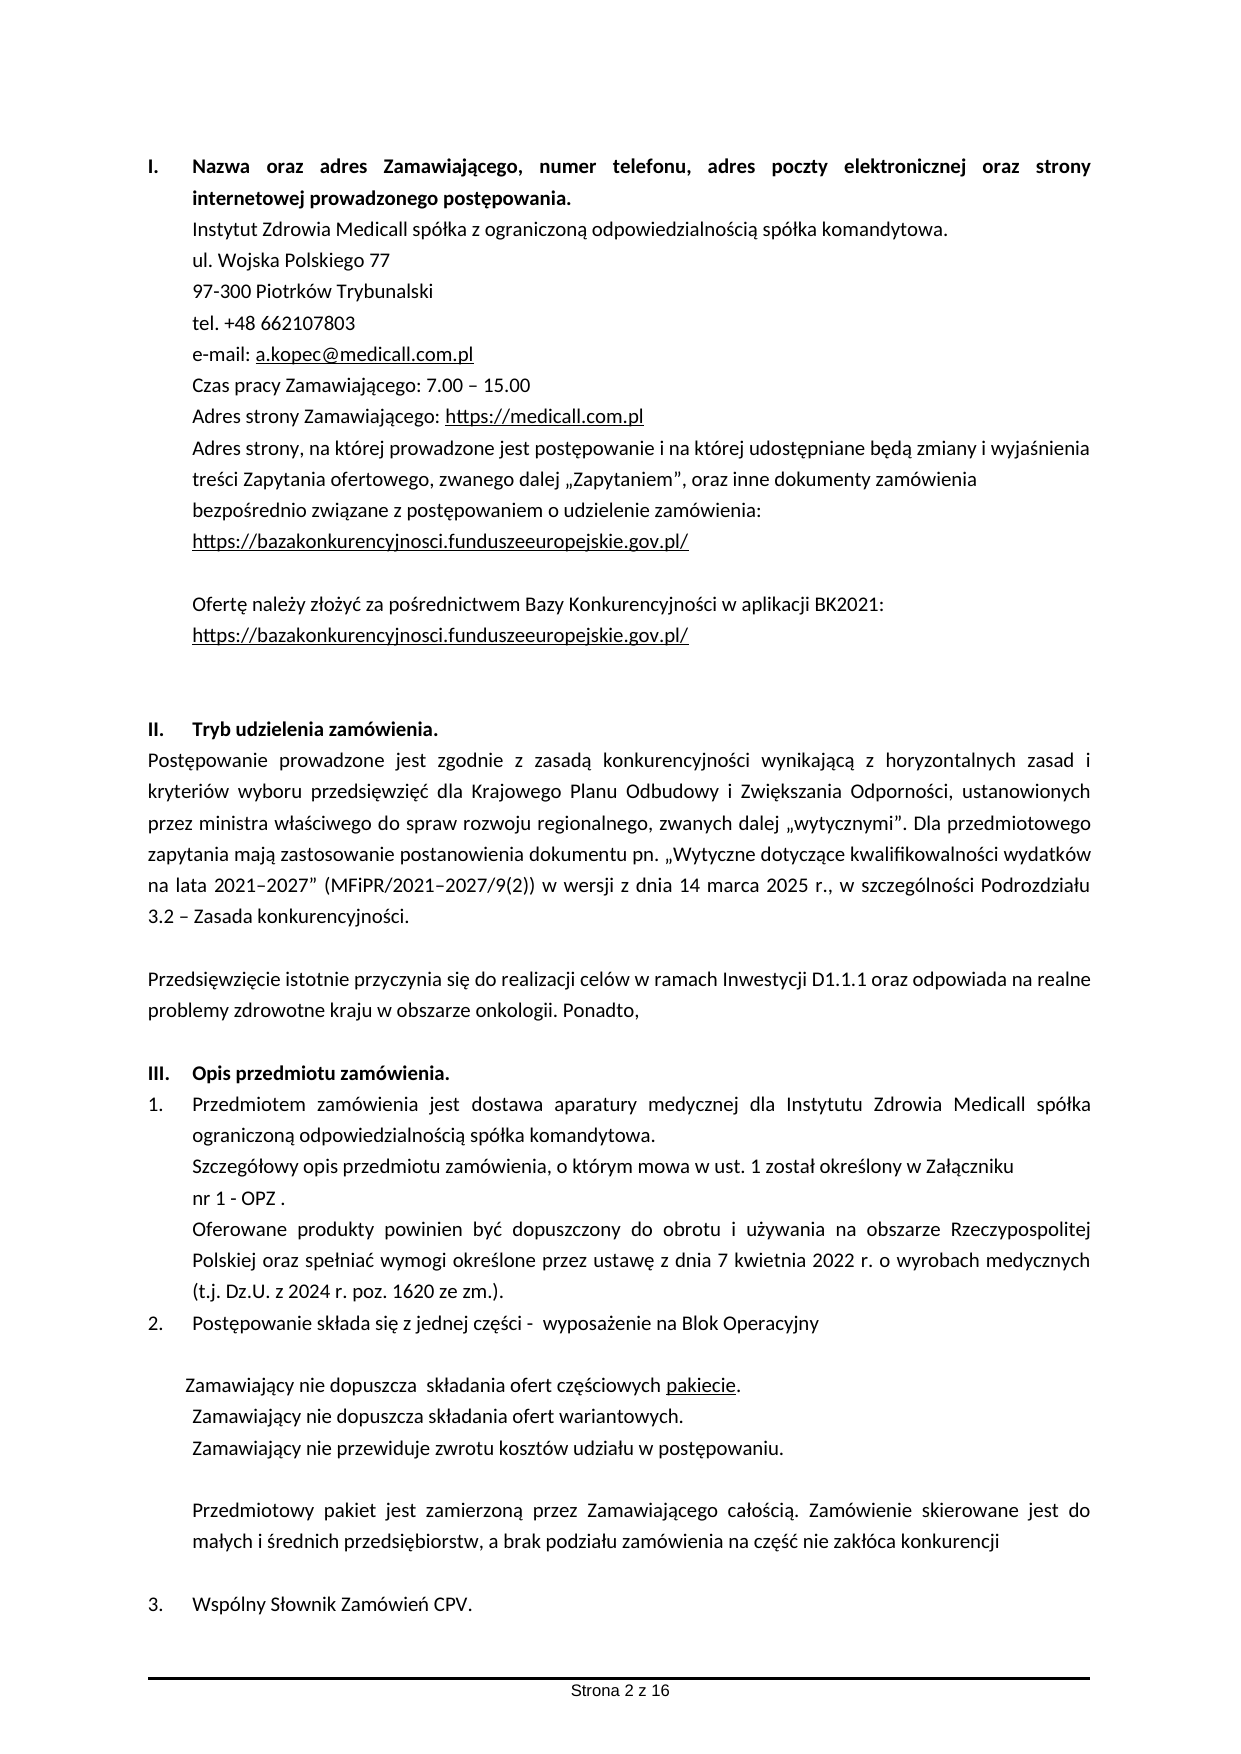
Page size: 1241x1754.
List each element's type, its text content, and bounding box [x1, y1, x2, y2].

text Zamawiający nie dopuszcza składania ofert częściowych pakiecie. [148, 1366, 1092, 1398]
text Czas pracy Zamawiającego: 7.00 – 15.00 [192, 366, 1092, 398]
text Oferowane produkty powinien być dopuszczony do obrotu i używania na obszarze Rzeczypospolitej Polskiej oraz spełniać wymogi określone przez ustawę z dnia 7 kwietnia 2022 r. o wyrobach medycznych (t.j. Dz.U. z 2024 r. poz. 1620 ze zm.). [192, 1210, 1092, 1304]
list Wspólny Słownik Zamówień CPV. [148, 1585, 1092, 1616]
text Adres strony Zamawiającego: https://medicall.com.pl [192, 398, 1092, 429]
text Postępowanie prowadzone jest zgodnie z zasadą konkurencyjności wynikającą z horyzontalnych zasad i kryteriów wyboru przedsięwzięć dla Krajowego Planu Odbudowy i Zwiększania Odporności, ustanowionych przez ministra właściwego do spraw rozwoju regionalnego, zwanych dalej „wytycznymi”. Dla przedmiotowego zapytania mają zastosowanie postanowienia dokumentu pn. „Wytyczne dotyczące kwalifikowalności wydatków na lata 2021–2027” (MFiPR/2021–2027/9(2)) w wersji z dnia 14 marca 2025 r., w szczególności Podrozdziału 3.2 – Zasada konkurencyjności. [148, 741, 1092, 929]
text ul. Wojska Polskiego 77 [192, 241, 1092, 273]
text tel. +48 662107803 [192, 304, 1092, 335]
text Adres strony, na której prowadzone jest postępowanie i na której udostępniane będą zmiany i wyjaśnienia treści Zapytania ofertowego, zwanego dalej „Zapytaniem”, oraz inne dokumenty zamówienia bezpośrednio związane z postępowaniem o udzielenie zamówienia: https://bazakonkurencyjnosci.funduszeeuropejskie.gov.pl/ [192, 429, 1092, 554]
text Instytut Zdrowia Medicall spółka z ograniczoną odpowiedzialnością spółka komandytowa. [192, 210, 1092, 241]
text Ofertę należy złożyć za pośrednictwem Bazy Konkurencyjności w aplikacji BK2021: https://bazakonkurencyjnosci.funduszeeuropejskie.gov.pl/ [192, 585, 1092, 648]
text Szczegółowy opis przedmiotu zamówienia, o którym mowa w ust. 1 został określony w Załączniku nr 1 - OPZ . [192, 1148, 1092, 1210]
list Opis przedmiotu zamówienia. [148, 1054, 1092, 1085]
text Przedmiotowy pakiet jest zamierzoną przez Zamawiającego całością. Zamówienie skierowane jest do małych i średnich przedsiębiorstw, a brak podziału zamówienia na część nie zakłóca konkurencji [192, 1491, 1092, 1554]
text Przedsięwzięcie istotnie przyczynia się do realizacji celów w ramach Inwestycji D1.1.1 oraz odpowiada na realne problemy zdrowotne kraju w obszarze onkologii. Ponadto, [148, 960, 1092, 1023]
text 97-300 Piotrków Trybunalski [192, 273, 1092, 304]
list Nazwa oraz adres Zamawiającego, numer telefonu, adres poczty elektronicznej oraz strony internetowej prowadzonego postępowania. [148, 148, 1092, 210]
text e-mail: a.kopec@medicall.com.pl [192, 335, 1092, 366]
list Tryb udzielenia zamówienia. [148, 710, 1092, 741]
text Zamawiający nie przewiduje zwrotu kosztów udziału w postępowaniu. [192, 1429, 1092, 1460]
text Zamawiający nie dopuszcza składania ofert wariantowych. [192, 1398, 1092, 1429]
list Przedmiotem zamówienia jest dostawa aparatury medycznej dla Instytutu Zdrowia Medicall spółka ograniczoną odpowiedzialnością spółka komandytowa. [148, 1085, 1092, 1148]
list Postępowanie składa się z jednej części - wyposażenie na Blok Operacyjny [148, 1304, 1092, 1335]
